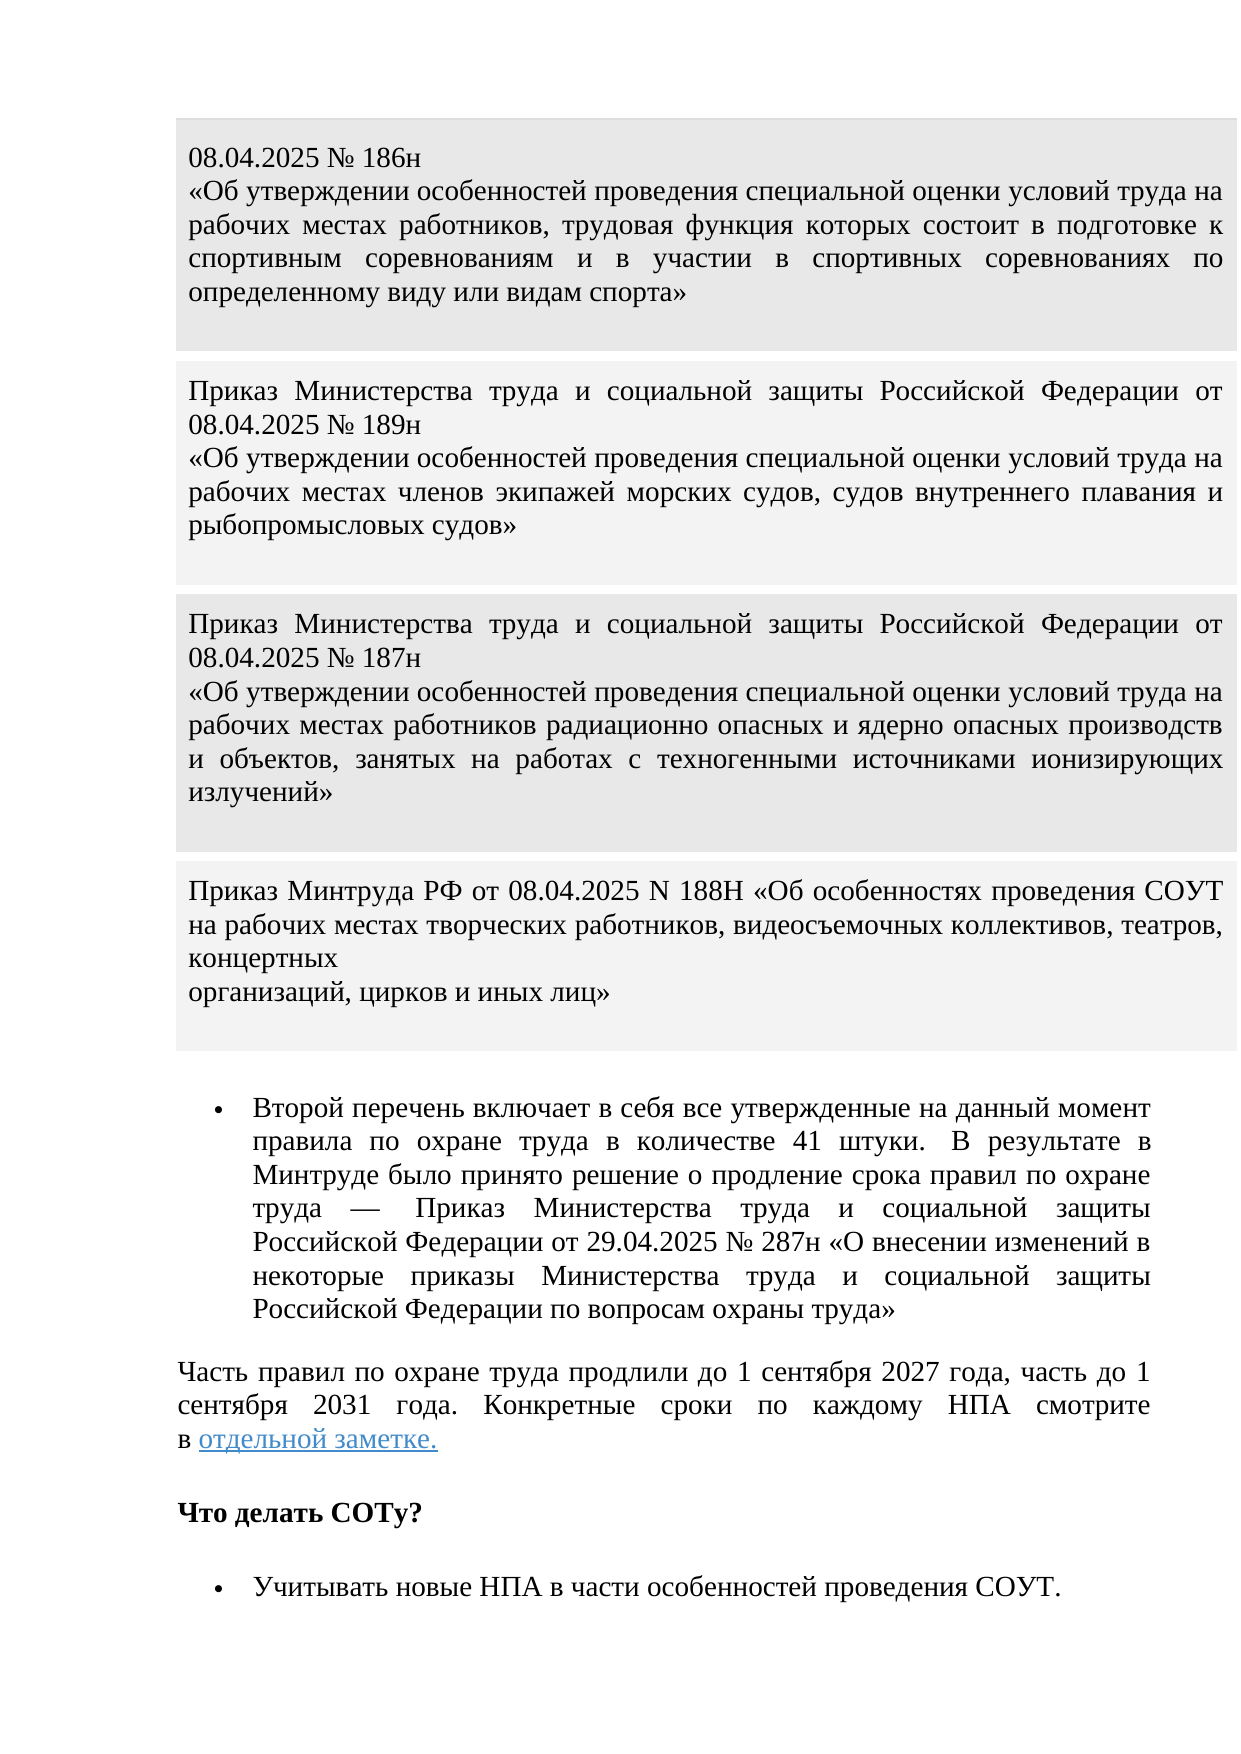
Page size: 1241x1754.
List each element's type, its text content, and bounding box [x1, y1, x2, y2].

list Второй перечень включает в себя все утвержденные на данный момент правила по охране труда в количестве 41 штуки. В результате в Минтруде было принято решение о продление срока правил по охране труда — Приказ Министерства труда и социальной защиты Российской Федерации от 29.04.2025 № 287н «О внесении изменений в некоторые приказы Министерства труда и социальной защиты Российской Федерации по вопросам охраны труда» [215, 1090, 1152, 1325]
list Учитывать новые НПА в части особенностей проведения СОУТ. [215, 1569, 1152, 1603]
table_cell Приказ Минтруда РФ от 08.04.2025 N 188Н «Об особенностях проведения СОУТ на рабочих местах творческих работников, видеосъемочных коллективов, театров, концертных организаций, цирков и иных лиц» [176, 861, 1237, 1051]
table_cell Приказ Министерства труда и социальной защиты Российской Федерации от 08.04.2025 № 187н «Об утверждении особенностей проведения специальной оценки условий труда на рабочих местах работников радиационно опасных и ядерно опасных производств и объектов, занятых на работах с техногенными источниками ионизирующих излучений» [176, 594, 1237, 852]
table_cell Приказ Министерства труда и социальной защиты Российской Федерации от 08.04.2025 № 189н «Об утверждении особенностей проведения специальной оценки условий труда на рабочих местах членов экипажей морских судов, судов внутреннего плавания и рыбопромысловых судов» [176, 361, 1237, 585]
text Часть правил по охране труда продлили до 1 сентября 2027 года, часть до 1 сентября 2031 года. Конкретные сроки по каждому НПА смотрите в отдельной заметке. [177, 1354, 1152, 1454]
text Что делать СОТу? [177, 1495, 1152, 1529]
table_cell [176, 120, 1237, 351]
